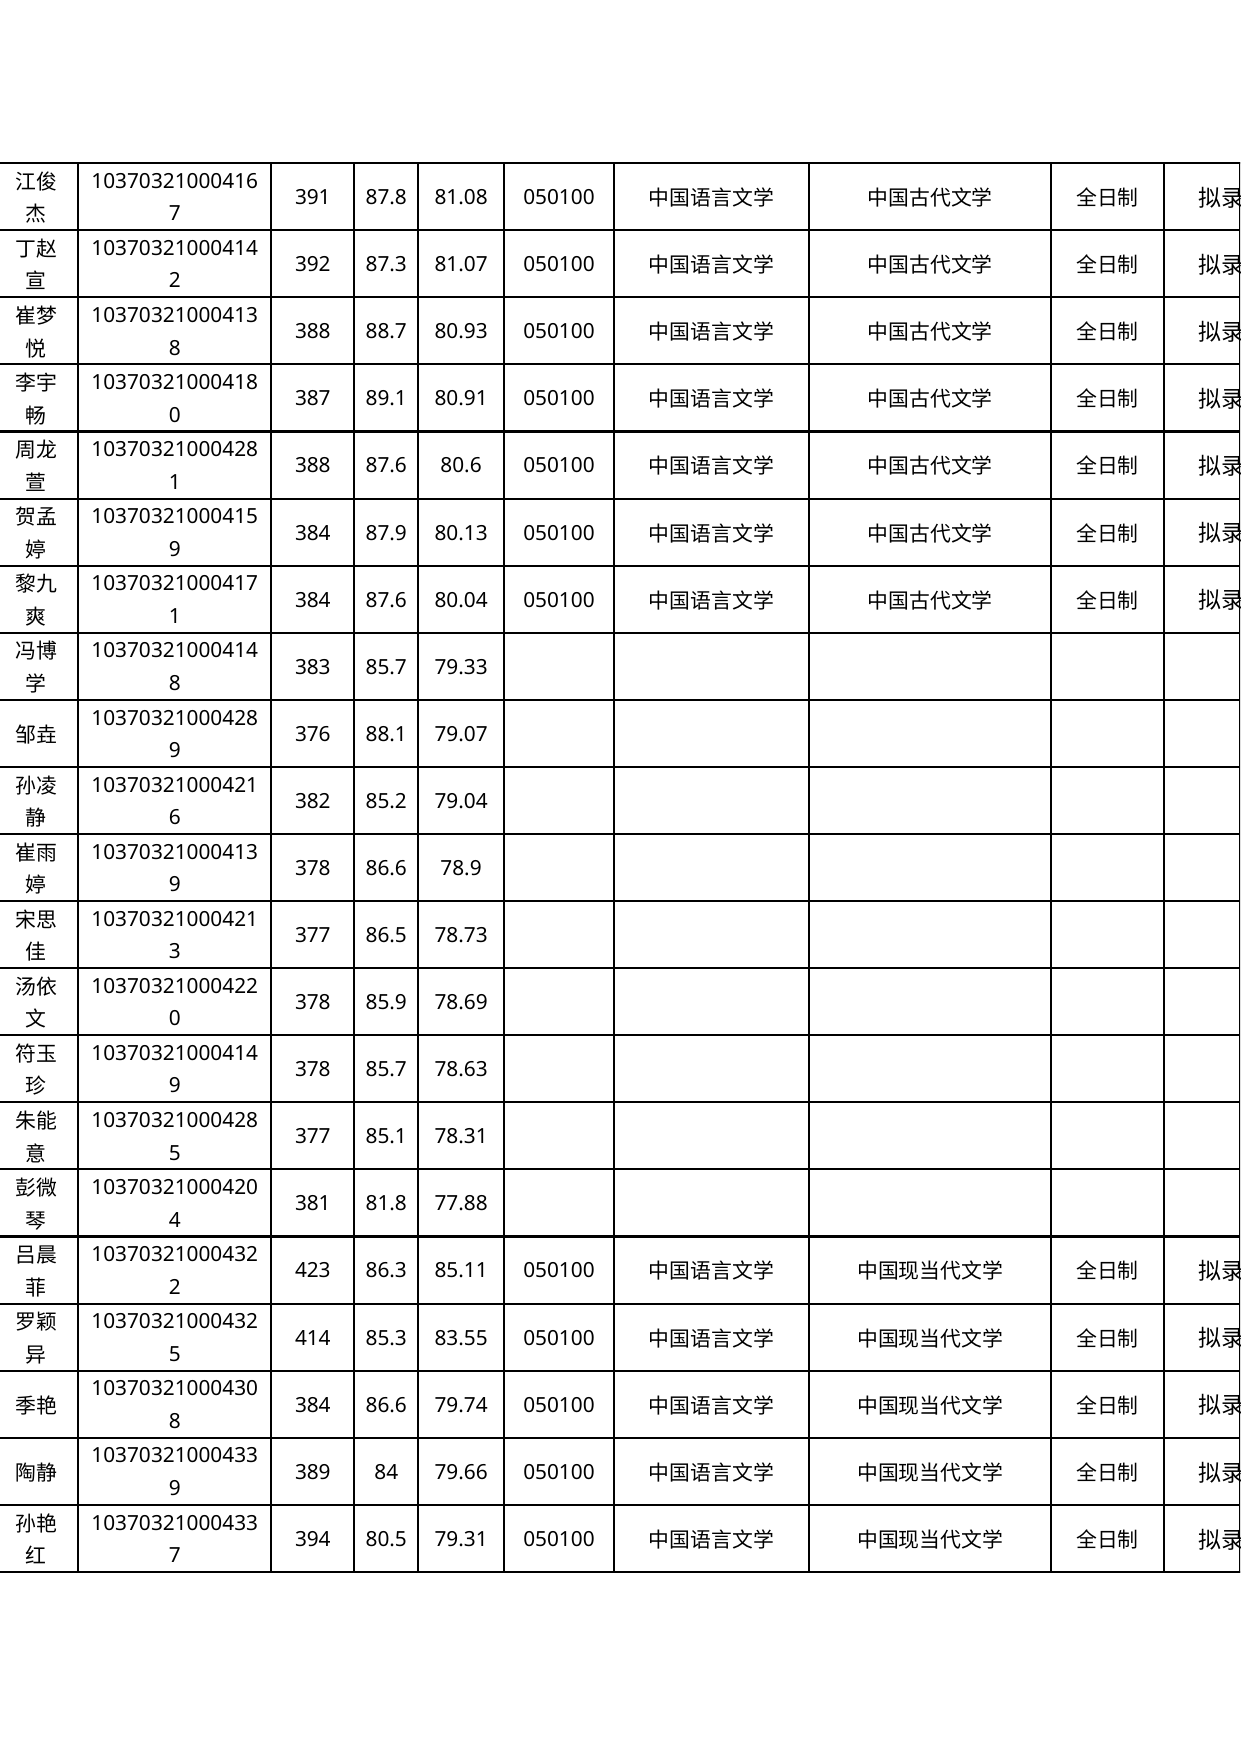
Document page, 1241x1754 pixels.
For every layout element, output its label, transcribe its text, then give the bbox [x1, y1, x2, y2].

table_cell 全日制 [1052, 1305, 1163, 1369]
table_cell 80.91 [419, 365, 503, 430]
table_cell 80.93 [419, 298, 503, 363]
table_cell 孙凌静 [0, 768, 77, 833]
table_cell 拟录取 [1165, 298, 1239, 363]
table_cell 103703210004148 [79, 634, 270, 699]
table_cell [1052, 1170, 1163, 1235]
table_cell 拟录取 [1165, 1372, 1239, 1437]
table_cell [615, 902, 808, 967]
table_cell 罗颖异 [0, 1305, 77, 1369]
table_cell [810, 969, 1050, 1034]
table_cell 103703210004180 [79, 365, 270, 430]
table_cell 103703210004159 [79, 500, 270, 564]
table_cell 391 [272, 164, 353, 229]
table_cell 全日制 [1052, 567, 1163, 632]
table_cell [1052, 1036, 1163, 1101]
table_cell 81.07 [419, 231, 503, 296]
table_cell 贺孟婷 [0, 500, 77, 564]
table_cell 103703210004322 [79, 1238, 270, 1302]
table_cell 050100 [505, 365, 613, 430]
table_cell [505, 969, 613, 1034]
table_cell 冯博学 [0, 634, 77, 699]
table_cell [615, 701, 808, 766]
table_cell 宋思佳 [0, 902, 77, 967]
table_cell [615, 634, 808, 699]
table_cell 中国现当代文学 [810, 1506, 1050, 1571]
table_cell 103703210004139 [79, 835, 270, 900]
table_cell 103703210004204 [79, 1170, 270, 1235]
table_cell 103703210004337 [79, 1506, 270, 1571]
table_cell 83.55 [419, 1305, 503, 1369]
table_cell 86.3 [355, 1238, 417, 1302]
table_cell 中国现当代文学 [810, 1372, 1050, 1437]
table_cell 414 [272, 1305, 353, 1369]
table_cell 全日制 [1052, 365, 1163, 430]
table_cell 80.04 [419, 567, 503, 632]
table_cell 拟录取 [1165, 365, 1239, 430]
table_cell 拟录取 [1165, 433, 1239, 497]
table_cell 78.69 [419, 969, 503, 1034]
table_cell 江俊杰 [0, 164, 77, 229]
table_cell 86.5 [355, 902, 417, 967]
table_cell 拟录取 [1165, 164, 1239, 229]
table_cell 103703210004149 [79, 1036, 270, 1101]
table_cell 050100 [505, 164, 613, 229]
table_cell 中国语言文学 [615, 365, 808, 430]
table_cell [505, 1103, 613, 1168]
table_cell 389 [272, 1439, 353, 1504]
table_cell [505, 634, 613, 699]
table_cell [505, 768, 613, 833]
table_cell 87.3 [355, 231, 417, 296]
table_cell 88.7 [355, 298, 417, 363]
table_cell 中国语言文学 [615, 1238, 808, 1302]
table_cell 050100 [505, 1238, 613, 1302]
table_cell [1165, 634, 1239, 699]
table_cell [810, 1103, 1050, 1168]
table_cell 崔梦悦 [0, 298, 77, 363]
table_cell 季艳 [0, 1372, 77, 1437]
table_cell 85.11 [419, 1238, 503, 1302]
table_cell 103703210004138 [79, 298, 270, 363]
table_cell 050100 [505, 1506, 613, 1571]
table_cell 77.88 [419, 1170, 503, 1235]
table_cell 中国语言文学 [615, 298, 808, 363]
table_cell 中国语言文学 [615, 164, 808, 229]
table_cell 周龙萱 [0, 433, 77, 497]
table_cell 103703210004213 [79, 902, 270, 967]
table_cell 050100 [505, 433, 613, 497]
table_cell 85.7 [355, 1036, 417, 1101]
table_cell 中国语言文学 [615, 1506, 808, 1571]
table_cell 全日制 [1052, 1439, 1163, 1504]
table_cell [615, 1036, 808, 1101]
table_cell [1052, 835, 1163, 900]
table_cell [810, 634, 1050, 699]
table_cell 103703210004325 [79, 1305, 270, 1369]
table_cell 中国古代文学 [810, 500, 1050, 564]
table_cell 377 [272, 902, 353, 967]
table_cell 陶静 [0, 1439, 77, 1504]
table_cell 全日制 [1052, 500, 1163, 564]
table_cell 彭微琴 [0, 1170, 77, 1235]
table_cell [615, 1170, 808, 1235]
table_cell 377 [272, 1103, 353, 1168]
table_cell [615, 768, 808, 833]
table_cell 李宇畅 [0, 365, 77, 430]
table_cell [1052, 768, 1163, 833]
table_cell 81.08 [419, 164, 503, 229]
table_cell 88.1 [355, 701, 417, 766]
table_cell 050100 [505, 500, 613, 564]
table_cell 全日制 [1052, 164, 1163, 229]
table_cell 中国现当代文学 [810, 1439, 1050, 1504]
table_cell 汤依文 [0, 969, 77, 1034]
table_cell [505, 701, 613, 766]
table_cell 79.33 [419, 634, 503, 699]
table_cell 103703210004142 [79, 231, 270, 296]
table_cell [1052, 902, 1163, 967]
table_cell 中国古代文学 [810, 164, 1050, 229]
table_cell 崔雨婷 [0, 835, 77, 900]
table_cell [1165, 768, 1239, 833]
table_cell [1165, 902, 1239, 967]
table_cell [1052, 634, 1163, 699]
table_cell 中国语言文学 [615, 231, 808, 296]
table_cell 87.8 [355, 164, 417, 229]
table_cell 376 [272, 701, 353, 766]
table_cell 050100 [505, 231, 613, 296]
table_cell 103703210004220 [79, 969, 270, 1034]
table_cell 拟录取 [1165, 1305, 1239, 1369]
table_cell [810, 1170, 1050, 1235]
table_cell 382 [272, 768, 353, 833]
table_cell 丁赵宣 [0, 231, 77, 296]
table_cell 85.7 [355, 634, 417, 699]
table_cell 79.31 [419, 1506, 503, 1571]
table_cell 384 [272, 1372, 353, 1437]
table_cell 378 [272, 835, 353, 900]
table_cell 103703210004285 [79, 1103, 270, 1168]
table_cell 103703210004281 [79, 433, 270, 497]
table_cell 中国语言文学 [615, 500, 808, 564]
table_cell 87.6 [355, 567, 417, 632]
table_cell 85.2 [355, 768, 417, 833]
table_cell 全日制 [1052, 1238, 1163, 1302]
table_cell 103703210004167 [79, 164, 270, 229]
table_cell 394 [272, 1506, 353, 1571]
table_cell [505, 835, 613, 900]
table_cell 吕晨菲 [0, 1238, 77, 1302]
table_cell 拟录取 [1165, 500, 1239, 564]
table_cell 85.1 [355, 1103, 417, 1168]
table_cell [1165, 1170, 1239, 1235]
table_cell 邹垚 [0, 701, 77, 766]
table_cell 387 [272, 365, 353, 430]
table_cell 103703210004171 [79, 567, 270, 632]
table_cell 78.73 [419, 902, 503, 967]
table_cell [1165, 969, 1239, 1034]
table_cell 103703210004216 [79, 768, 270, 833]
table_cell [615, 969, 808, 1034]
table_cell 中国语言文学 [615, 1439, 808, 1504]
table_cell 中国现当代文学 [810, 1305, 1050, 1369]
table_cell [1052, 1103, 1163, 1168]
table_cell [505, 902, 613, 967]
table_cell 79.74 [419, 1372, 503, 1437]
table_cell 384 [272, 500, 353, 564]
table_cell [615, 1103, 808, 1168]
table_cell 050100 [505, 298, 613, 363]
table_cell 拟录取 [1165, 1506, 1239, 1571]
table_cell 拟录取 [1165, 1439, 1239, 1504]
table_cell 050100 [505, 1439, 613, 1504]
table_cell 381 [272, 1170, 353, 1235]
table_cell 86.6 [355, 835, 417, 900]
table_cell 392 [272, 231, 353, 296]
table_cell [810, 701, 1050, 766]
table_cell [810, 902, 1050, 967]
table_cell 103703210004289 [79, 701, 270, 766]
table_cell [505, 1036, 613, 1101]
table_cell 87.6 [355, 433, 417, 497]
table_cell 87.9 [355, 500, 417, 564]
table_cell [1165, 835, 1239, 900]
table_cell 拟录取 [1165, 567, 1239, 632]
table_cell 050100 [505, 567, 613, 632]
table_cell 中国现当代文学 [810, 1238, 1050, 1302]
table_cell 拟录取 [1165, 1238, 1239, 1302]
table_cell 全日制 [1052, 1372, 1163, 1437]
table_cell 中国语言文学 [615, 433, 808, 497]
table_cell 85.9 [355, 969, 417, 1034]
table_cell 78.31 [419, 1103, 503, 1168]
table_cell 383 [272, 634, 353, 699]
table_cell 78.9 [419, 835, 503, 900]
table_cell 黎九爽 [0, 567, 77, 632]
table_cell 80.13 [419, 500, 503, 564]
table_cell [1165, 1103, 1239, 1168]
table_cell [1052, 969, 1163, 1034]
table_cell 朱能意 [0, 1103, 77, 1168]
table_cell 全日制 [1052, 231, 1163, 296]
table_cell [505, 1170, 613, 1235]
table_cell 388 [272, 433, 353, 497]
table_cell 中国古代文学 [810, 231, 1050, 296]
table_cell 85.3 [355, 1305, 417, 1369]
table_cell 89.1 [355, 365, 417, 430]
table_cell 79.66 [419, 1439, 503, 1504]
table_cell 384 [272, 567, 353, 632]
table_cell 84 [355, 1439, 417, 1504]
table_cell 全日制 [1052, 1506, 1163, 1571]
table_cell [1165, 1036, 1239, 1101]
table_cell 孙艳红 [0, 1506, 77, 1571]
table_cell 81.8 [355, 1170, 417, 1235]
table_cell [615, 835, 808, 900]
table_cell 全日制 [1052, 433, 1163, 497]
table_cell 中国语言文学 [615, 567, 808, 632]
table_cell 79.04 [419, 768, 503, 833]
table_cell 79.07 [419, 701, 503, 766]
table_cell 中国古代文学 [810, 433, 1050, 497]
table_cell 中国语言文学 [615, 1305, 808, 1369]
table_cell 050100 [505, 1372, 613, 1437]
table_cell 86.6 [355, 1372, 417, 1437]
table_cell 050100 [505, 1305, 613, 1369]
table_cell [1165, 701, 1239, 766]
table_cell 103703210004339 [79, 1439, 270, 1504]
table_cell 388 [272, 298, 353, 363]
table_cell 80.5 [355, 1506, 417, 1571]
table_cell 423 [272, 1238, 353, 1302]
table_cell 符玉珍 [0, 1036, 77, 1101]
table_cell 103703210004308 [79, 1372, 270, 1437]
table_cell 全日制 [1052, 298, 1163, 363]
table_cell 78.63 [419, 1036, 503, 1101]
table_cell [1052, 701, 1163, 766]
table_cell 378 [272, 969, 353, 1034]
table_cell 中国古代文学 [810, 567, 1050, 632]
table_cell 拟录取 [1165, 231, 1239, 296]
table_cell 中国古代文学 [810, 365, 1050, 430]
table_cell [810, 768, 1050, 833]
table_cell [810, 835, 1050, 900]
table_cell 378 [272, 1036, 353, 1101]
table_cell 中国语言文学 [615, 1372, 808, 1437]
table_cell 中国古代文学 [810, 298, 1050, 363]
table_cell [810, 1036, 1050, 1101]
table_cell 80.6 [419, 433, 503, 497]
